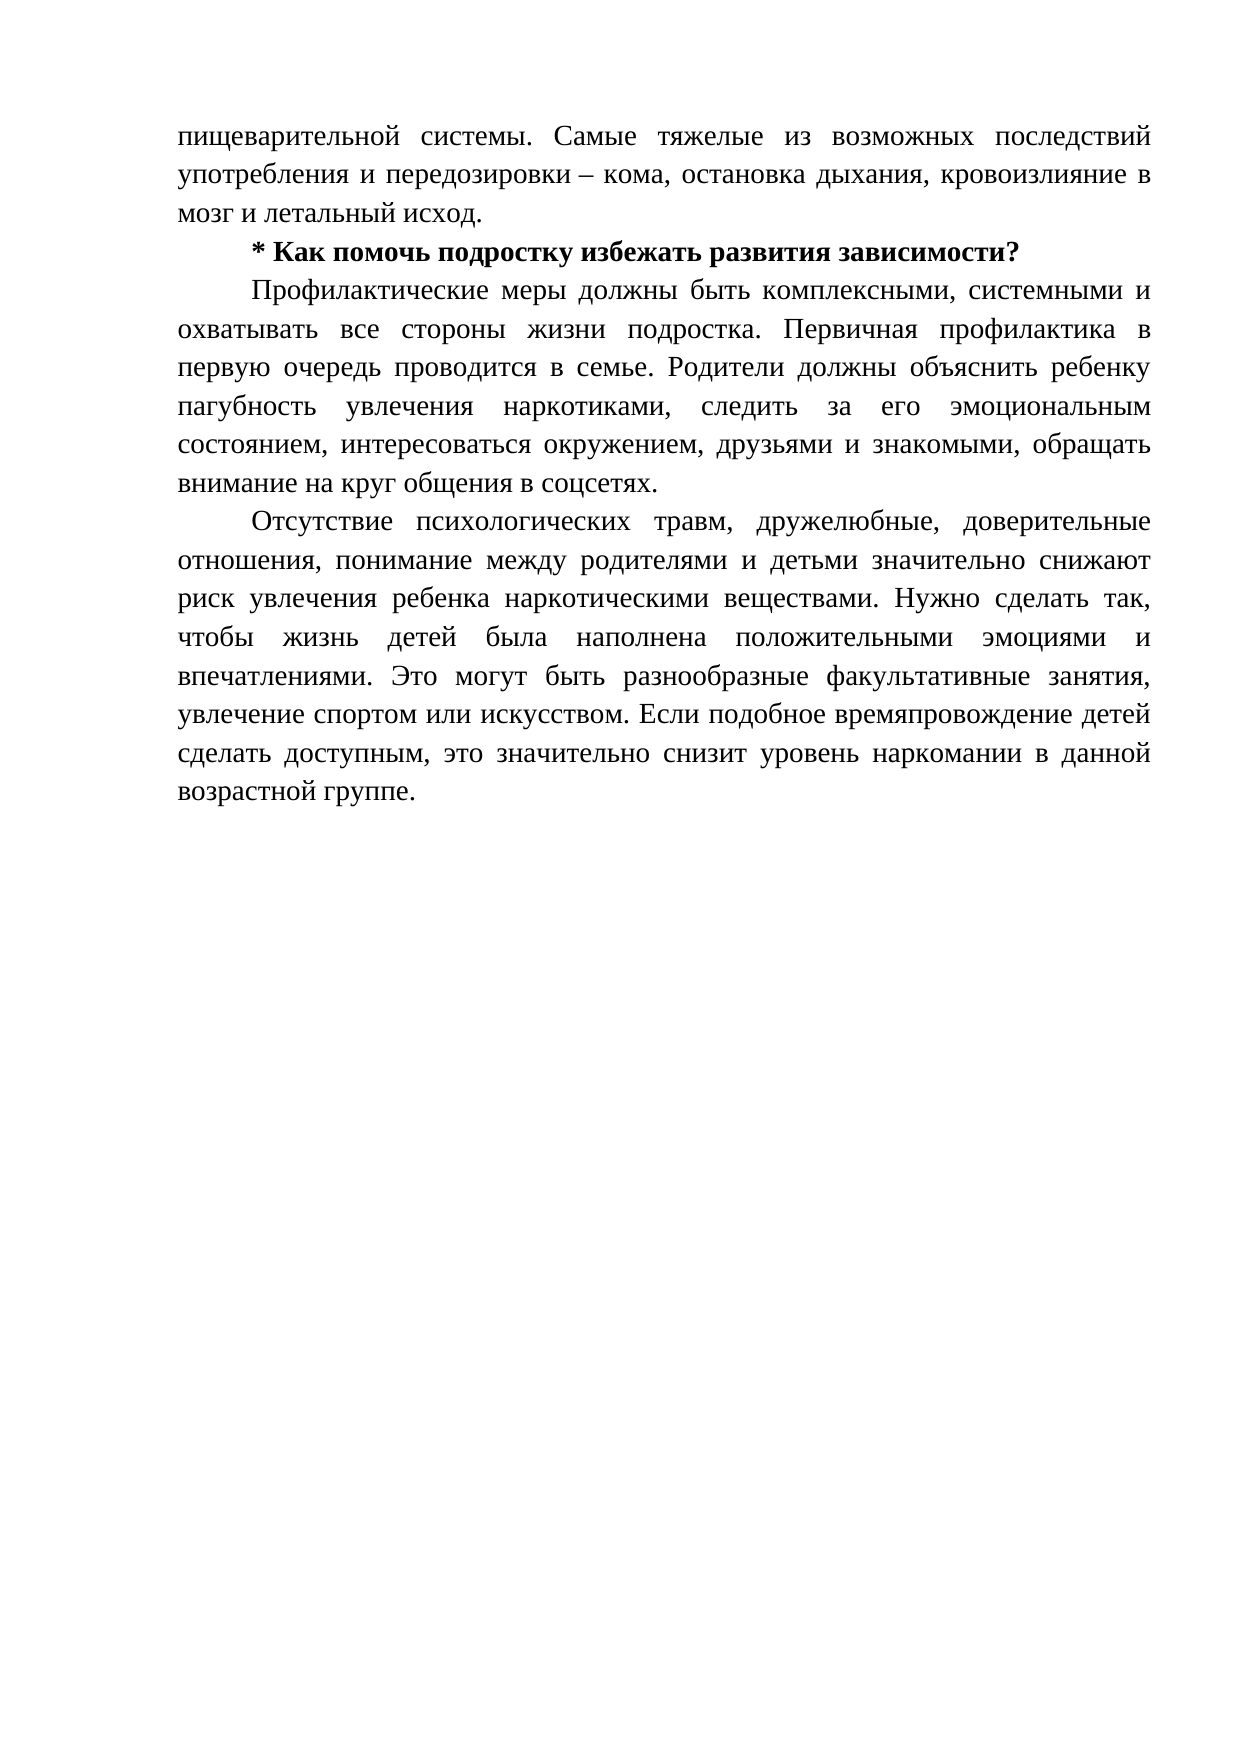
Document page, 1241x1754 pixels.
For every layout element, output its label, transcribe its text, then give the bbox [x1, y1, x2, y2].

text Профилактические меры должны быть комплексными, системными и охватывать все стороны жизни подростка. Первичная профилактика в первую очередь проводится в семье. Родители должны объяснить ребенку пагубность увлечения наркотиками, следить за его эмоциональным состоянием, интересоваться окружением, друзьями и знакомыми, обращать внимание на круг общения в соцсетях. [177, 272, 1152, 498]
text Отсутствие психологических травм, дружелюбные, доверительные отношения, понимание между родителями и детьми значительно снижают риск увлечения ребенка наркотическими веществами. Нужно сделать так, чтобы жизнь детей была наполнена положительными эмоциями и впечатлениями. Это могут быть разнообразные факультативные занятия, увлечение спортом или искусством. Если подобное времяпровождение детей сделать доступным, это значительно снизит уровень наркомании в данной возрастной группе. [177, 503, 1152, 807]
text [177, 118, 1152, 229]
text * Как помочь подростку избежать развития зависимости? [177, 234, 1152, 267]
